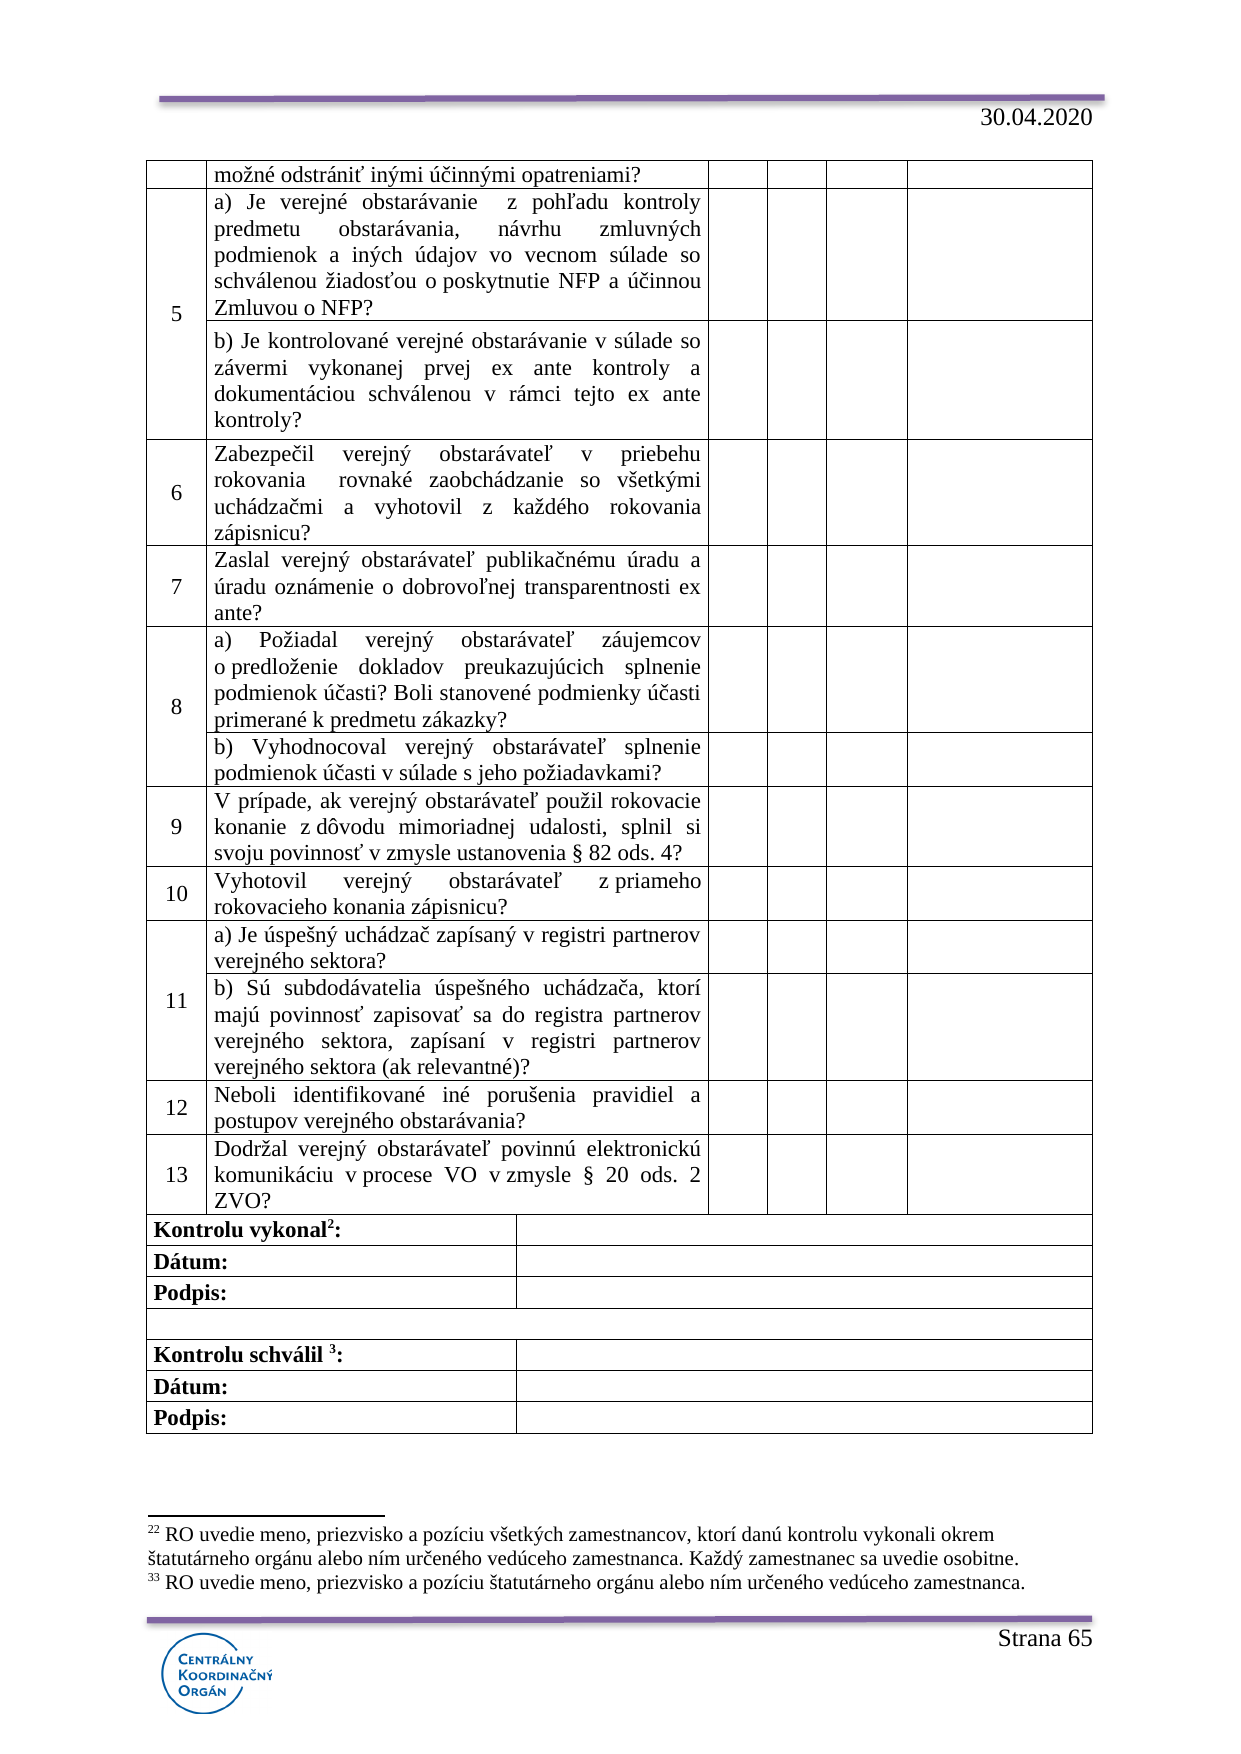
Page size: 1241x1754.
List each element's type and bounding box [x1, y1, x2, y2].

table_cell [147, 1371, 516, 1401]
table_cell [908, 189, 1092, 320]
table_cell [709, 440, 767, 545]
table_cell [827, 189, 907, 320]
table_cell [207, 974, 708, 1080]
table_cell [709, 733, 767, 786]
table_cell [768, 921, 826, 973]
picture [159, 1631, 272, 1713]
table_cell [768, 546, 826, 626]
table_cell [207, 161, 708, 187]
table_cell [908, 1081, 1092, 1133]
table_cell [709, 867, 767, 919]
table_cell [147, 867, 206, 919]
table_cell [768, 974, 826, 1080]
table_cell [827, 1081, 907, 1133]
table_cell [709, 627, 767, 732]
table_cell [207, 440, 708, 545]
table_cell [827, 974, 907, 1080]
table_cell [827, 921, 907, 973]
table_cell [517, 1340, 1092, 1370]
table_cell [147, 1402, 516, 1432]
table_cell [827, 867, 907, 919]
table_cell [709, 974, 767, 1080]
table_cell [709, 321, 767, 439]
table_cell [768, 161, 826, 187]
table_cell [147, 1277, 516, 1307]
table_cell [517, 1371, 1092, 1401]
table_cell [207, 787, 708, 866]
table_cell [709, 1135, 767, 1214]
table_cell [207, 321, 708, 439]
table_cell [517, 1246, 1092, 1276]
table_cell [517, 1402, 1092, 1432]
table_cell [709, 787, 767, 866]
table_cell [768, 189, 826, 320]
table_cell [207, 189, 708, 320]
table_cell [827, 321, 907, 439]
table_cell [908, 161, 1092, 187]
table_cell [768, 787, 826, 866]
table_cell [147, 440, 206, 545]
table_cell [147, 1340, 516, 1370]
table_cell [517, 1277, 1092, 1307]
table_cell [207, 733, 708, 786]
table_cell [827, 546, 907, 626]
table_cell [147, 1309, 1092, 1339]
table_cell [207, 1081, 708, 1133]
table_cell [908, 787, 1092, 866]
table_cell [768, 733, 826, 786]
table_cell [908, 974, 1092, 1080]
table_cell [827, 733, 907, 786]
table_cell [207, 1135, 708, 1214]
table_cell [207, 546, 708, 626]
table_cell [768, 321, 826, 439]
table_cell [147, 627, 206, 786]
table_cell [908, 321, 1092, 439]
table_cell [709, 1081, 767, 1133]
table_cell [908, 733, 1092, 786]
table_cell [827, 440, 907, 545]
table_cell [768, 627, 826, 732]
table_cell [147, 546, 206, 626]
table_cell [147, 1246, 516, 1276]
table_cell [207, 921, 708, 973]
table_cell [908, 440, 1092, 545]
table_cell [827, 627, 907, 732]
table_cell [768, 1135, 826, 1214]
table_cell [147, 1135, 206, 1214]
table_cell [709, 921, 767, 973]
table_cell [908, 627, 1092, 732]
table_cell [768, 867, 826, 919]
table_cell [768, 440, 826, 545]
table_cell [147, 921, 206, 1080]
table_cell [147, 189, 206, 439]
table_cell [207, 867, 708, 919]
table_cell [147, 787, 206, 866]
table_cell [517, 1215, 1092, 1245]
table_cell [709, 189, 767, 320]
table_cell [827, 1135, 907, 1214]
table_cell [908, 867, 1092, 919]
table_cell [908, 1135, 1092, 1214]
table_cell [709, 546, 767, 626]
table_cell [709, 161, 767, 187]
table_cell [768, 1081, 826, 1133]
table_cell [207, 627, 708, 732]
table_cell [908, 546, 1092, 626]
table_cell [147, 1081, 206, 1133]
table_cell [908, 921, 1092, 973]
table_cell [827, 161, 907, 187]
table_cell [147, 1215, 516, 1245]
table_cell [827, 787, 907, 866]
